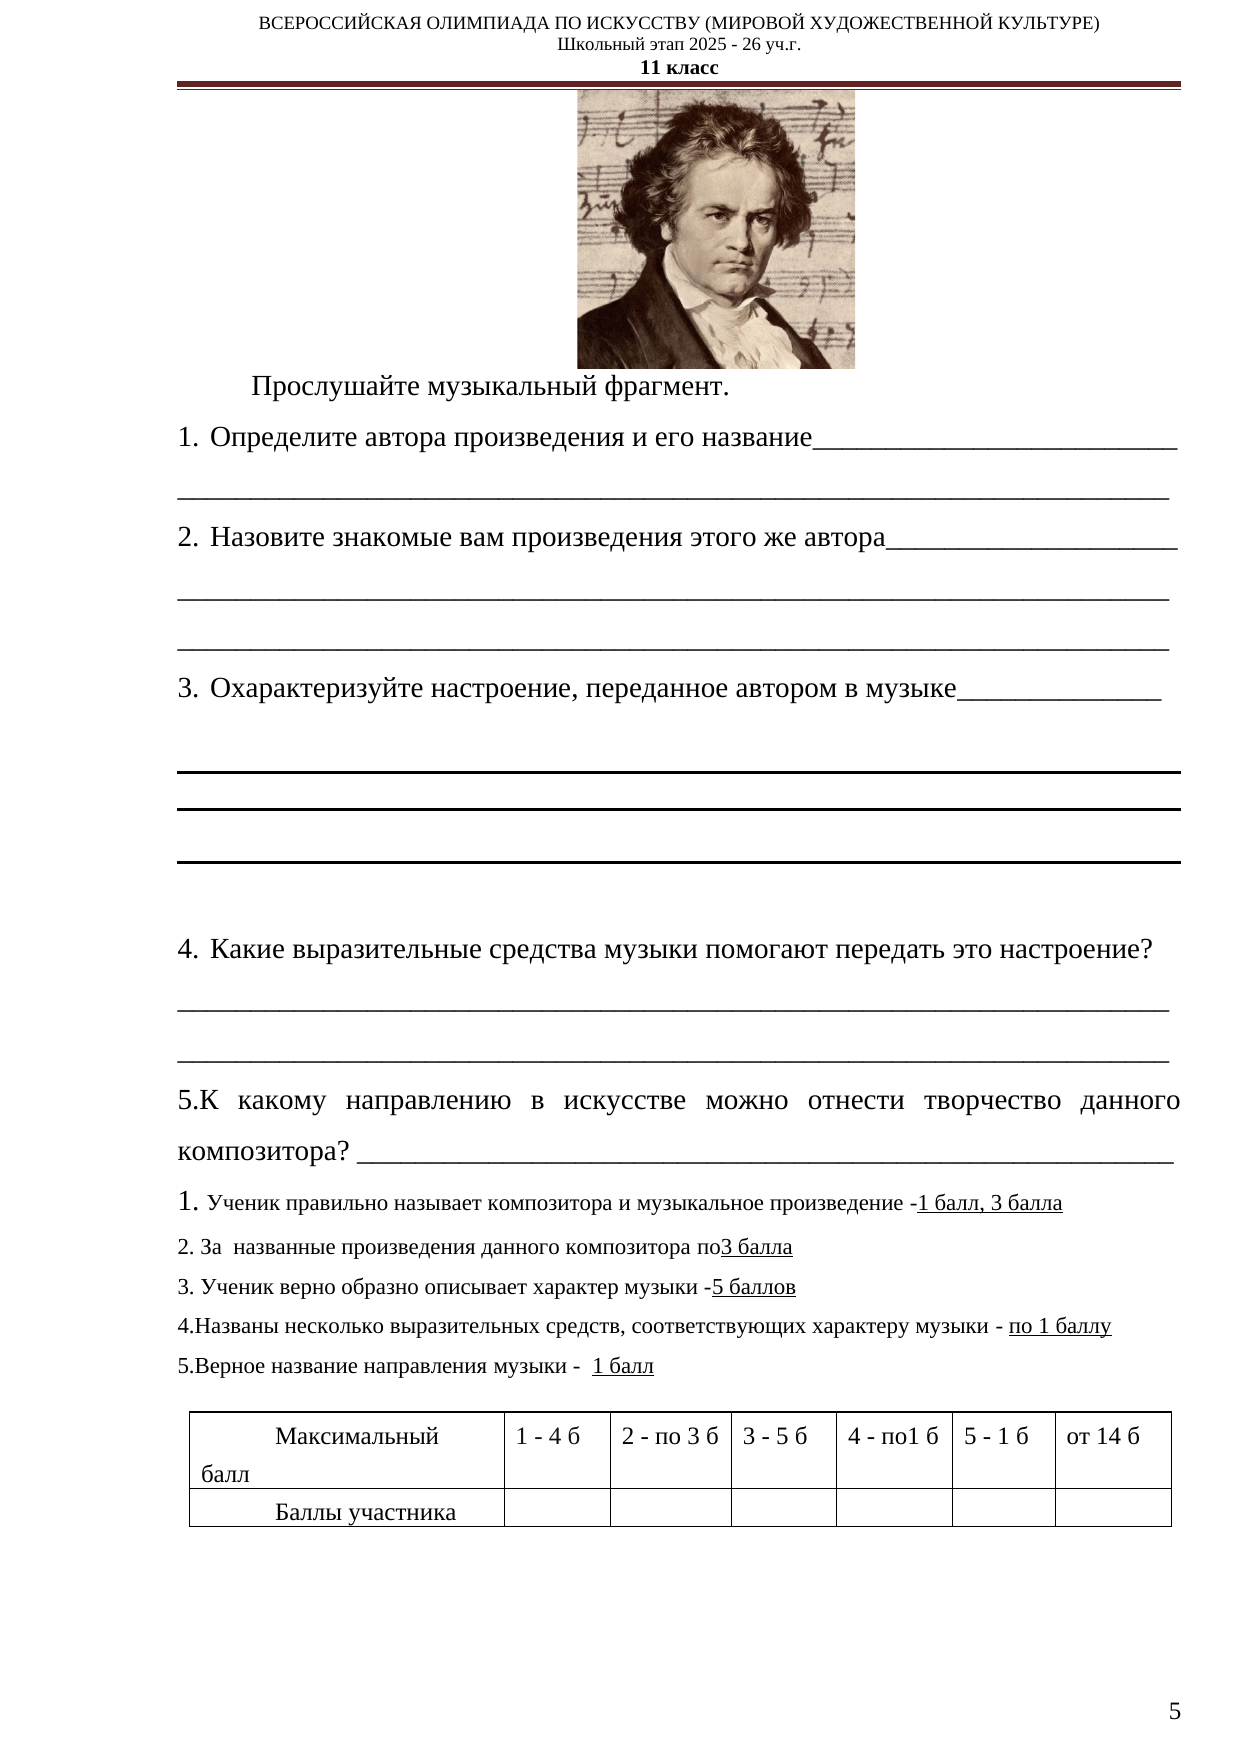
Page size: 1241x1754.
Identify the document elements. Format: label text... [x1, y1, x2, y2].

list 5.К какому направлению в искусстве можно отнести творчество данного композитора? ________________________________________________________ [177, 1082, 1181, 1166]
table_cell [837, 1489, 952, 1526]
picture [577, 90, 856, 369]
list ________________________________________________________________________________________________________________________________________ [177, 570, 1181, 654]
table_cell [505, 1489, 610, 1526]
list Охарактеризуйте настроение, переданное автором в музыке______________ [177, 670, 1181, 704]
list Какие выразительные средства музыки помогают передать это настроение? [177, 931, 1181, 965]
list Определите автора произведения и его название_________________________ [177, 419, 1181, 452]
table_header 1 - 4 б [505, 1413, 610, 1487]
list 3. Ученик верно образно описывает характер музыки -5 баллов [177, 1273, 1181, 1299]
text Прослушайте музыкальный фрагмент. [177, 368, 1181, 402]
table_header 2 - по 3 б [611, 1413, 731, 1487]
list ____________________________________________________________________ [177, 469, 1181, 503]
table_header от 14 б [1056, 1413, 1171, 1487]
table_cell Баллы участника [190, 1489, 504, 1526]
list 1. Ученик правильно называет композитора и музыкальное произведение -1 балл, 3 балла [177, 1183, 1181, 1216]
table_header 3 - 5 б [732, 1413, 836, 1487]
list 5.Верное название направления музыки - 1 балл [177, 1352, 1181, 1378]
table_cell [953, 1489, 1055, 1526]
table_header 4 - по1 б [837, 1413, 952, 1487]
table_cell [732, 1489, 836, 1526]
table_header Максимальный балл [190, 1413, 504, 1487]
list ________________________________________________________________________________________________________________________________________ [177, 982, 1181, 1066]
table_cell [1056, 1489, 1171, 1526]
list Назовите знакомые вам произведения этого же автора____________________ [177, 519, 1181, 553]
table_header 5 - 1 б [953, 1413, 1055, 1487]
table_cell [611, 1489, 731, 1526]
list 2. За названные произведения данного композитора по3 балла [177, 1233, 1181, 1259]
list 4.Названы несколько выразительных средств, соответствующих характеру музыки - по 1 баллу [177, 1312, 1181, 1338]
